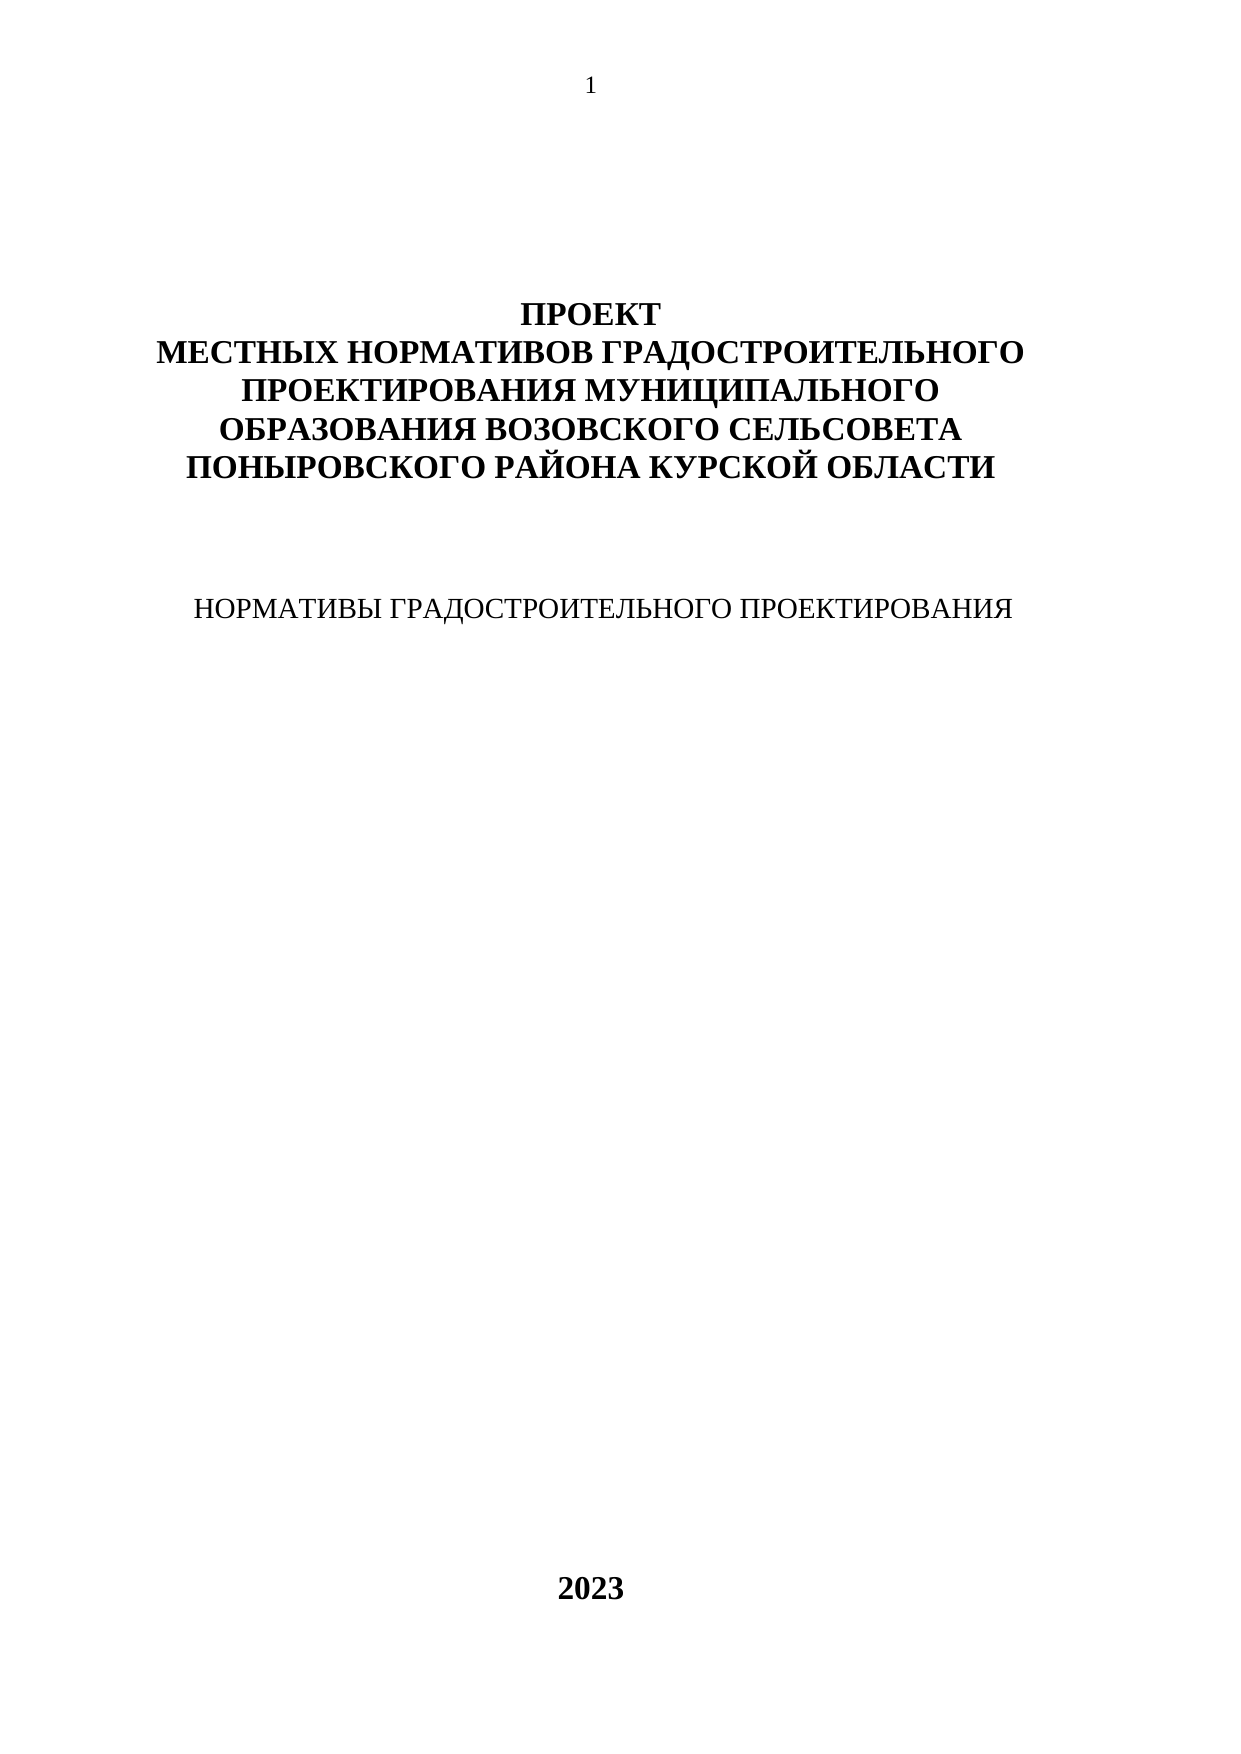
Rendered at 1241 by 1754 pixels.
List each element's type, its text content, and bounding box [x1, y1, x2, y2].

text ПРОЕКТ [118, 294, 1063, 332]
table_header НОРМАТИВЫ ГРАДОСТРОИТЕЛЬНОГО ПРОЕКТИРОВАНИЯ [74, 543, 1074, 673]
text 2023 [118, 1569, 1063, 1607]
text Местных нормативов градостроительного проектирования муниципального образования ВОЗОВСКОГО СЕЛЬСОВЕТА ПОНЫРОВСКОГО РАЙОНА КУРСКОЙ ОБЛАСТИ [118, 332, 1063, 486]
